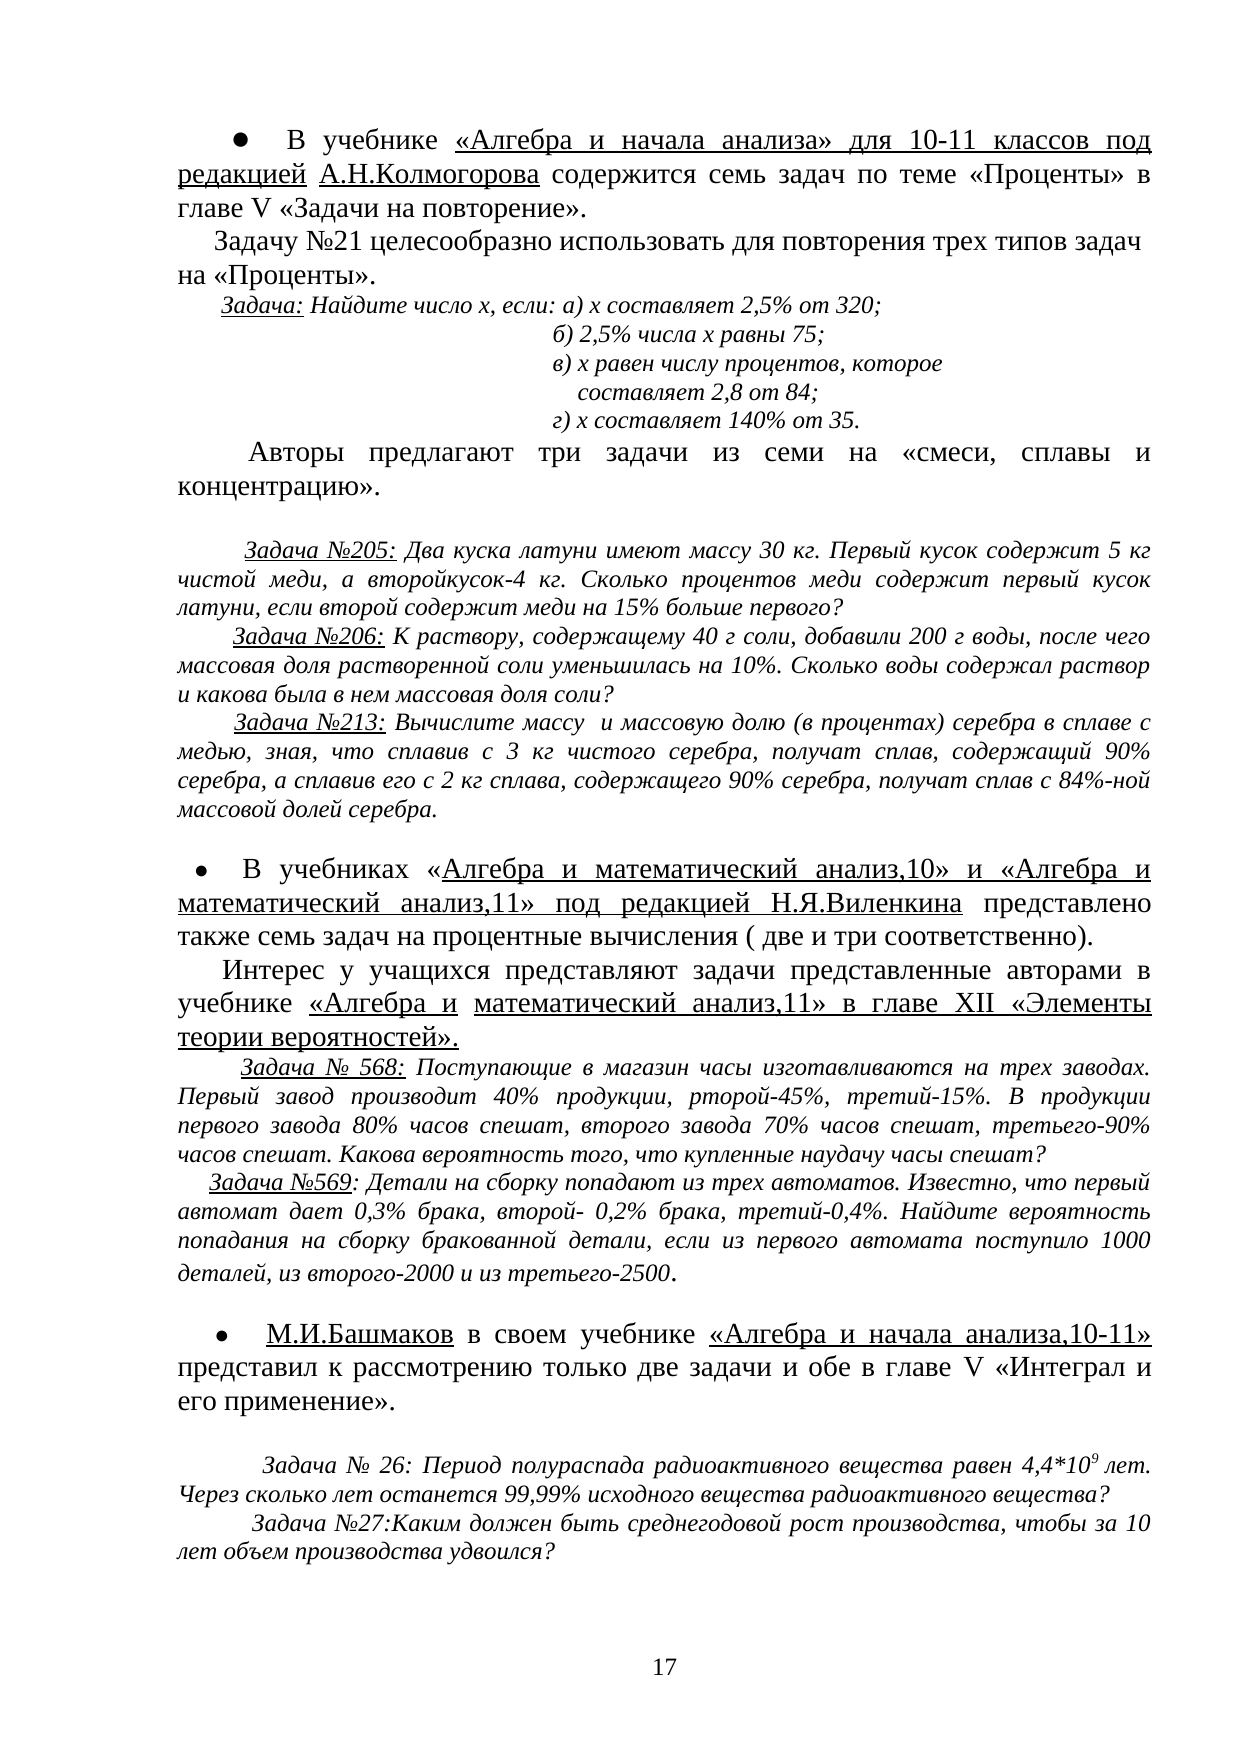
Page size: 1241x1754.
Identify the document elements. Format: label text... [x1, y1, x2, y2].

text в) х равен числу процентов, которое [177, 348, 1152, 377]
text Интерес у учащихся представляют задачи представленные авторами в учебнике «Алгебра и математический анализ,11» в главе XII «Элементы теории вероятностей». [177, 952, 1152, 1052]
text Авторы предлагают три задачи из семи на «смеси, сплавы и концентрацию». [177, 434, 1152, 501]
text Задача № 568: Поступающие в магазин часы изготавливаются на трех заводах. Первый завод производит 40% продукции, рторой-45%, третий-15%. В продукции первого завода 80% часов спешат, второго завода 70% часов спешат, третьего-90% часов спешат. Какова вероятность того, что купленные наудачу часы спешат? [177, 1052, 1152, 1167]
text Задача № 26: Период полураспада радиоактивного вещества равен 4,4*109 лет. Через сколько лет останется 99,99% исходного вещества радиоактивного вещества? [177, 1450, 1152, 1508]
text Задачу №21 целесообразно использовать для повторения трех типов задач на «Проценты». [177, 223, 1152, 291]
text Задача: Найдите число х, если: а) х составляет 2,5% от 320; [177, 291, 1152, 319]
text Задача №27:Каким должен быть среднегодовой рост производства, чтобы за 10 лет объем производства удвоился? [177, 1508, 1152, 1565]
text г) х составляет 140% от 35. [177, 406, 1152, 434]
text Задача №569: Детали на сборку попадают из трех автоматов. Известно, что первый автомат дает 0,3% брака, второй- 0,2% брака, третий-0,4%. Найдите вероятность попадания на сборку бракованной детали, если из первого автомата поступило 1000 деталей, из второго-2000 и из третьего-2500. [177, 1167, 1152, 1287]
text б) 2,5% числа х равны 75; [177, 319, 1152, 348]
text составляет 2,8 от 84; [177, 377, 1152, 406]
text Задача №213: Вычислите массу и массовую долю (в процентах) серебра в сплаве с медью, зная, что сплавив с 3 кг чистого серебра, получат сплав, содержащий 90% серебра, а сплавив его с 2 кг сплава, содержащего 90% серебра, получат сплав с 84%-ной массовой долей серебра. [177, 707, 1152, 822]
text ● М.И.Башмаков в своем учебнике «Алгебра и начала анализа,10-11» представил к рассмотрению только две задачи и обе в главе V «Интеграл и его применение». [177, 1316, 1152, 1417]
text ● В учебнике «Алгебра и начала анализа» для 10-11 классов под редакцией А.Н.Колмогорова содержится семь задач по теме «Проценты» в главе V «Задачи на повторение». [177, 118, 1152, 223]
text Задача №206: К раствору, содержащему 40 г соли, добавили 200 г воды, после чего массовая доля растворенной соли уменьшилась на 10%. Сколько воды содержал раствор и какова была в нем массовая доля соли? [177, 621, 1152, 707]
text ● В учебниках «Алгебра и математический анализ,10» и «Алгебра и математический анализ,11» под редакцией Н.Я.Виленкина представлено также семь задач на процентные вычисления ( две и три соответственно). [177, 851, 1152, 952]
text Задача №205: Два куска латуни имеют массу 30 кг. Первый кусок содержит 5 кг чистой меди, а второйкусок-4 кг. Сколько процентов меди содержит первый кусок латуни, если второй содержит меди на 15% больше первого? [177, 535, 1152, 621]
